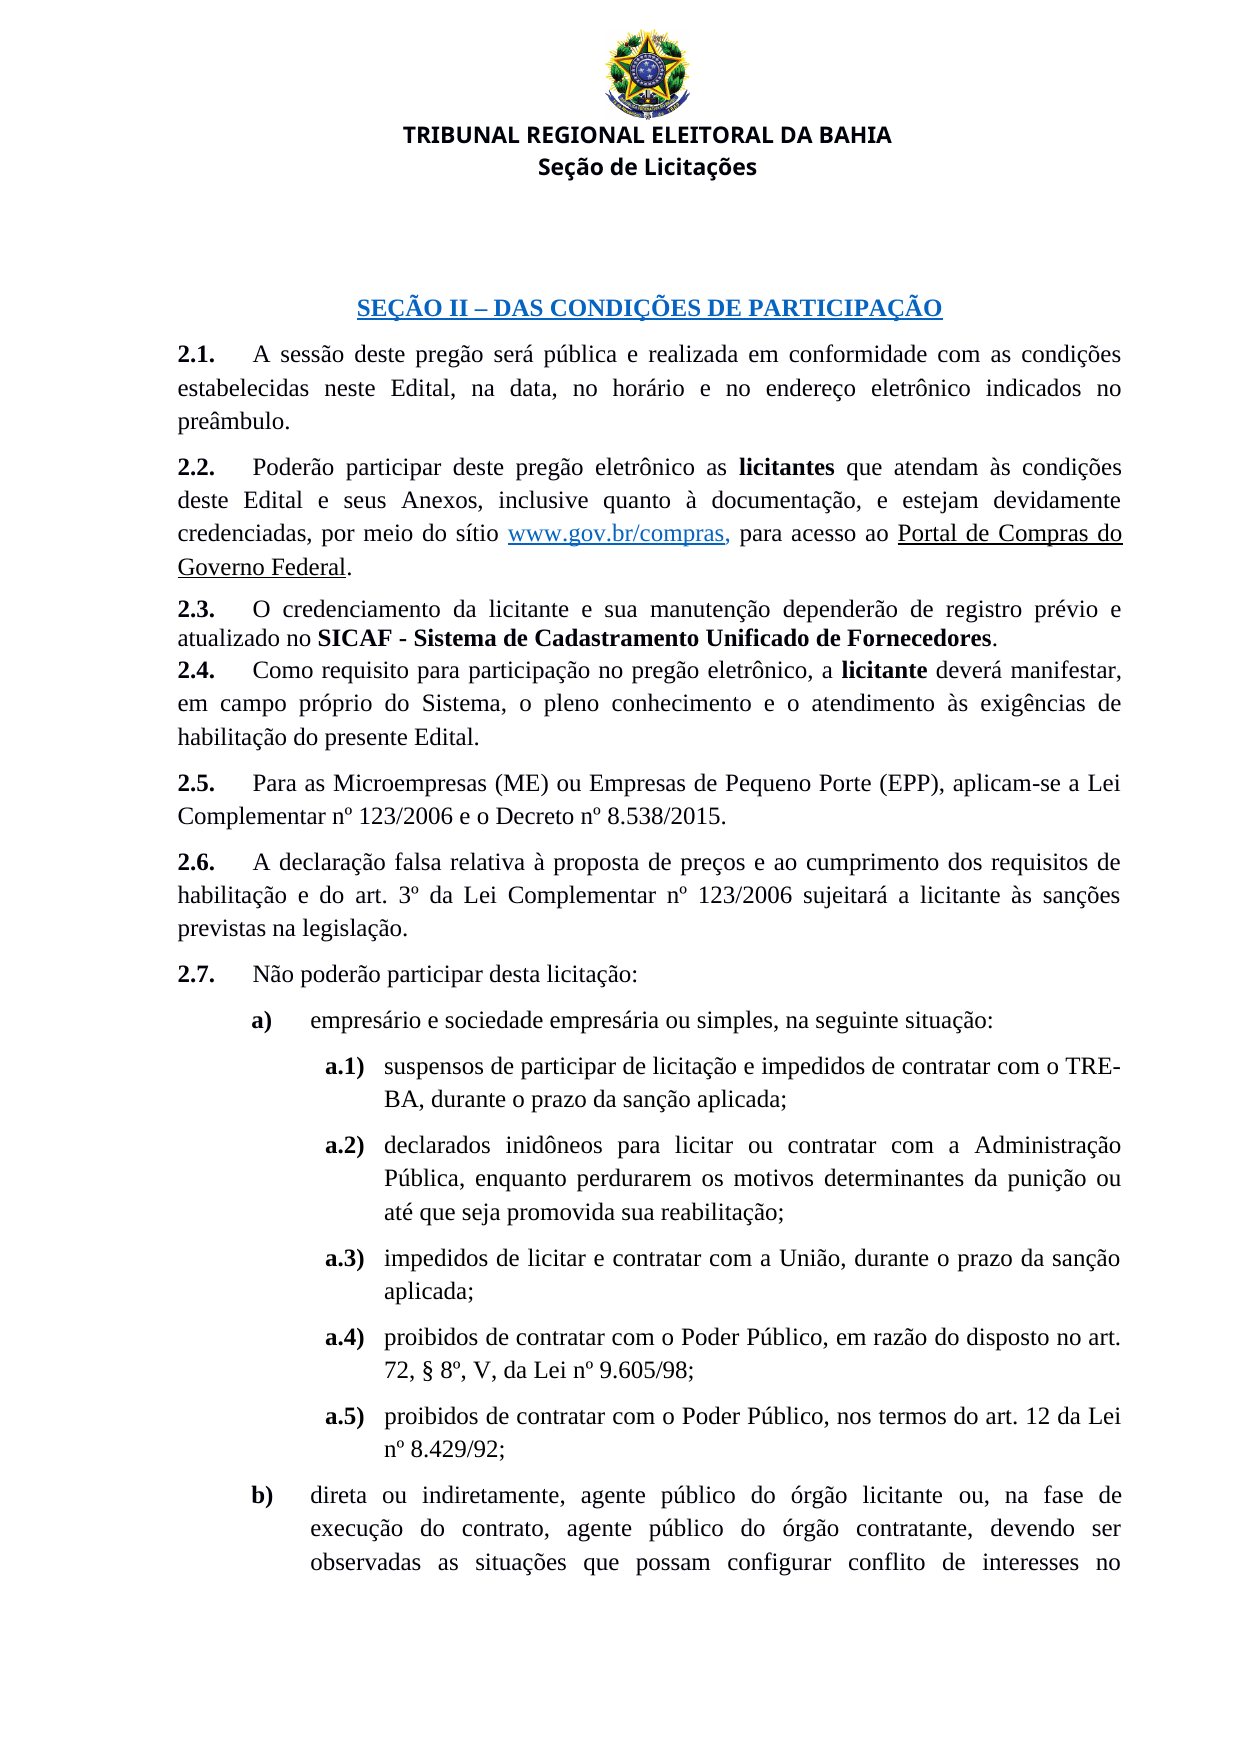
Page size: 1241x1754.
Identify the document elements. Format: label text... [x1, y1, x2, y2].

list empresário e sociedade empresária ou simples, na seguinte situação: [251, 1002, 1122, 1035]
text 2.4. Como requisito para participação no pregão eletrônico, a licitante deverá manifestar, em campo próprio do Sistema, o pleno conhecimento e o atendimento às exigências de habilitação do presente Edital. [177, 652, 1122, 752]
text a.5) proibidos de contratar com o Poder Público, nos termos do art. 12 da Lei nº 8.429/92; [325, 1398, 1122, 1464]
text a.3) impedidos de licitar e contratar com a União, durante o prazo da sanção aplicada; [325, 1239, 1122, 1306]
text 2.1. A sessão deste pregão será pública e realizada em conformidade com as condições estabelecidas neste Edital, na data, no horário e no endereço eletrônico indicados no preâmbulo. [177, 336, 1122, 436]
text a.4) proibidos de contratar com o Poder Público, em razão do disposto no art. 72, § 8º, V, da Lei nº 9.605/98; [325, 1318, 1122, 1385]
text 2.5. Para as Microempresas (ME) ou Empresas de Pequeno Porte (EPP), aplicam-se a Lei Complementar nº 123/2006 e o Decreto nº 8.538/2015. [177, 764, 1122, 831]
text 2.6. A declaração falsa relativa à proposta de preços e ao cumprimento dos requisitos de habilitação e do art. 3º da Lei Complementar nº 123/2006 sujeitará a licitante às sanções previstas na legislação. [177, 843, 1122, 943]
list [251, 1477, 1122, 1577]
text 2.2. Poderão participar deste pregão eletrônico as licitantes que atendam às condições deste Edital e seus Anexos, inclusive quanto à documentação, e estejam devidamente credenciadas, por meio do sítio www.gov.br/compras, para acesso ao Portal de Compras do Governo Federal. [177, 448, 1122, 582]
text SEÇÃO II – DAS CONDIÇÕES DE PARTICIPAÇÃO [177, 290, 1122, 323]
text a.1) suspensos de participar de licitação e impedidos de contratar com o TRE-BA, durante o prazo da sanção aplicada; [325, 1048, 1122, 1114]
text 2.3. O credenciamento da licitante e sua manutenção dependerão de registro prévio e atualizado no SICAF - Sistema de Cadastramento Unificado de Fornecedores. [177, 594, 1122, 652]
text a.2) declarados inidôneos para licitar ou contratar com a Administração Pública, enquanto perdurarem os motivos determinantes da punição ou até que seja promovida sua reabilitação; [325, 1127, 1122, 1227]
text 2.7. Não poderão participar desta licitação: [177, 956, 1122, 989]
